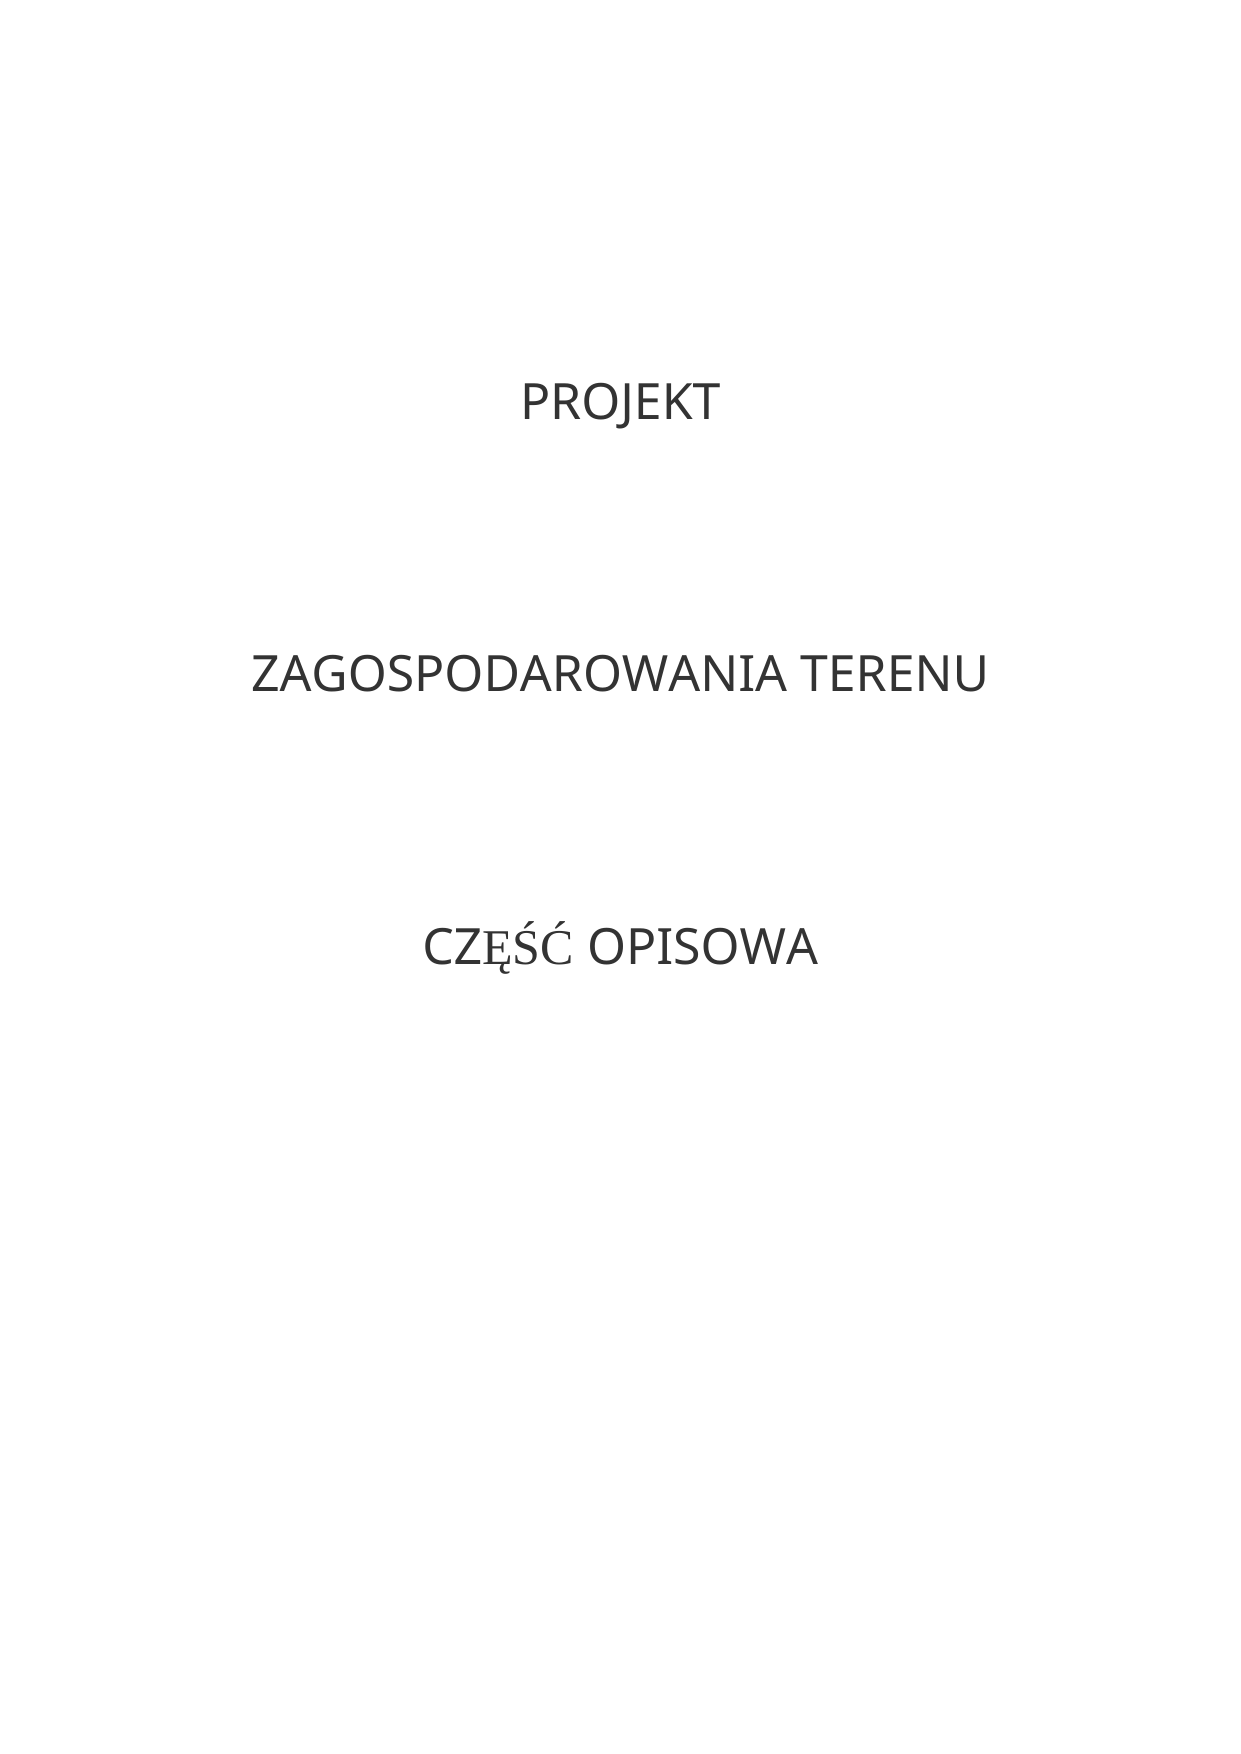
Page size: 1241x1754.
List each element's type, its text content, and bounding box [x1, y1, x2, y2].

text ZAGOSPODAROWANIA TERENU [148, 638, 1093, 706]
text CZĘŚĆ OPISOWA [148, 911, 1093, 979]
text PROJEKT [148, 366, 1093, 434]
